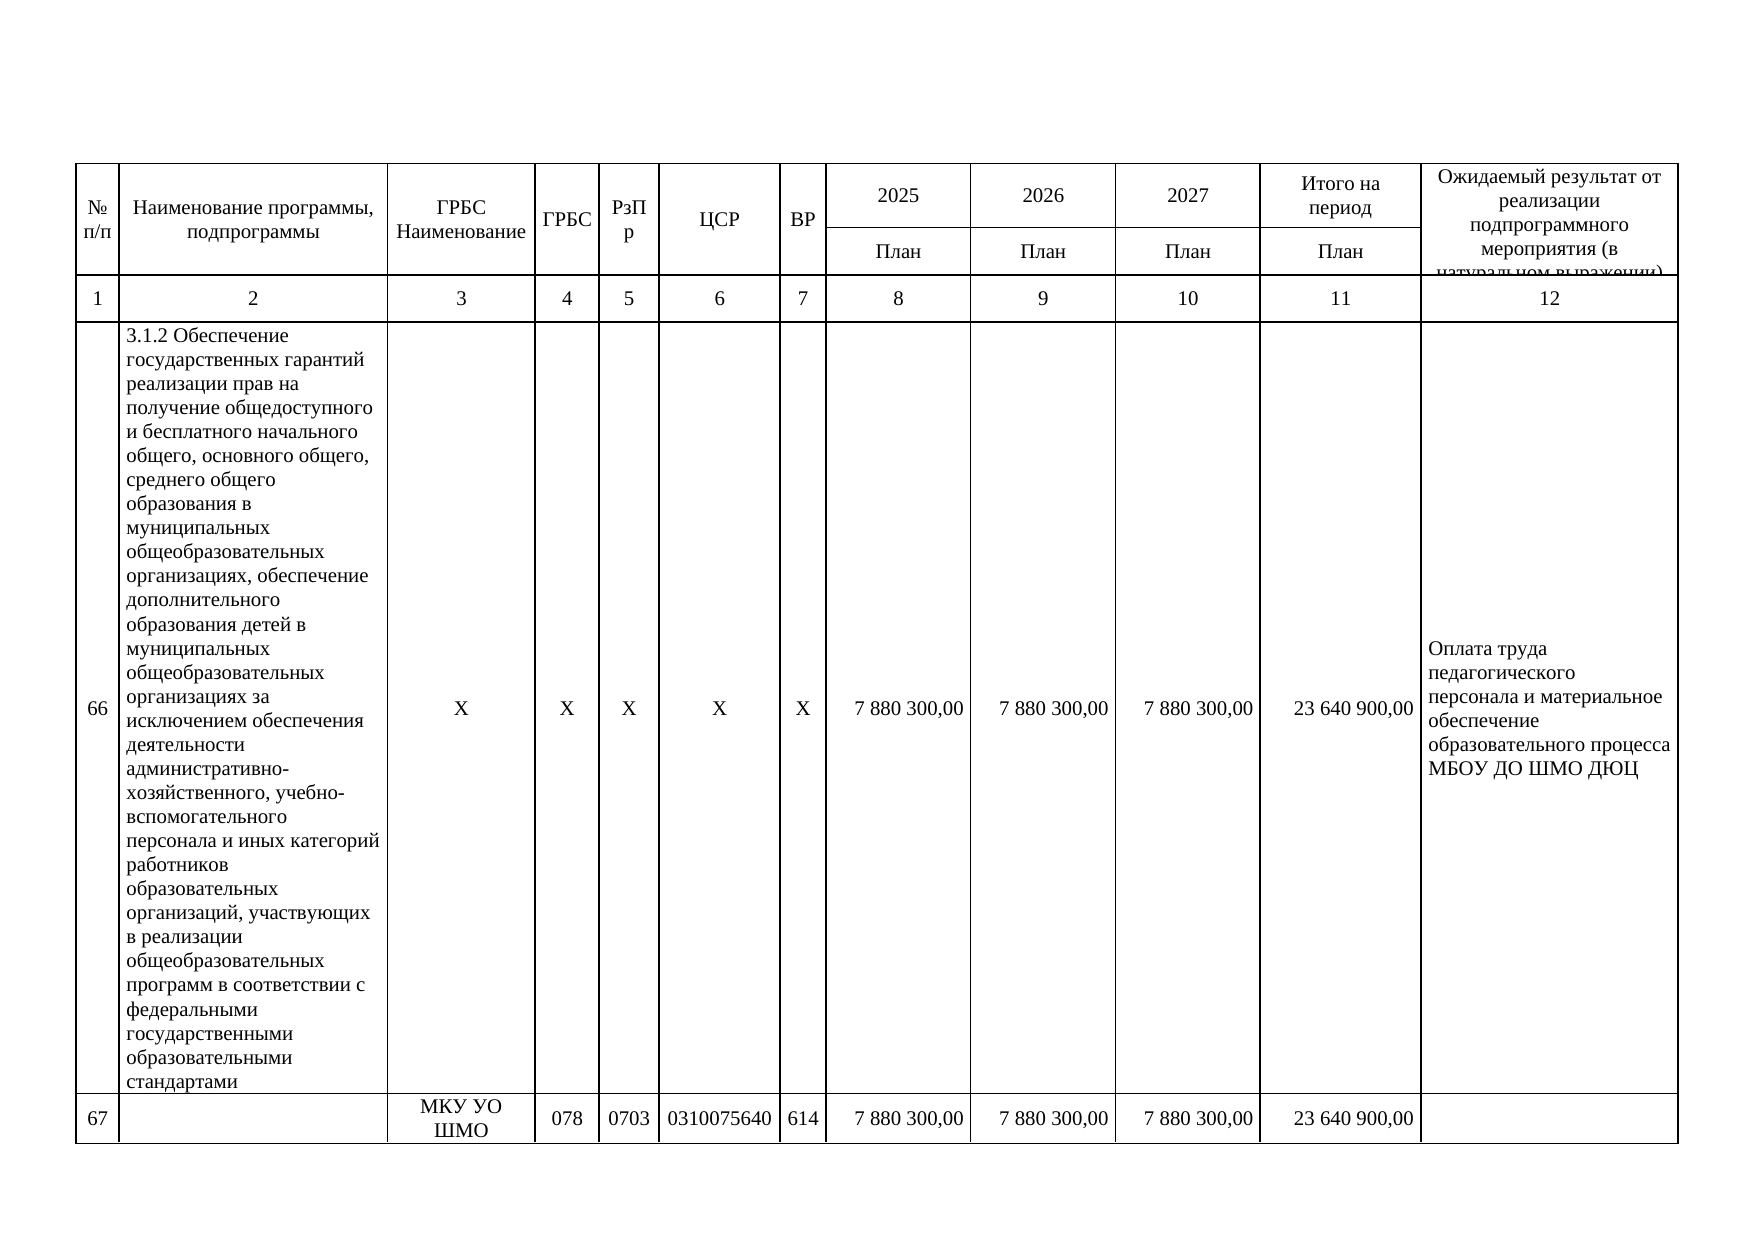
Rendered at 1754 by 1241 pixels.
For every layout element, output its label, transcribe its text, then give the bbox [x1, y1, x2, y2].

table_cell 8 [827, 276, 970, 321]
table_header Ожидаемый результат от реализации подпрограммного мероприятия (в натуральном выражении) [1422, 164, 1677, 274]
table_cell 614 [781, 1094, 825, 1142]
table_cell 23 640 900,00 [1261, 1094, 1420, 1142]
table_cell 7 880 300,00 [827, 323, 970, 1093]
table_cell [120, 1094, 387, 1142]
table_cell 12 [1422, 276, 1677, 321]
table_cell 0703 [600, 1094, 658, 1142]
table_cell 078 [536, 1094, 598, 1142]
table_header 2025 [827, 164, 970, 227]
table_header Наименование программы, подпрограммы [120, 164, 387, 274]
table_cell 4 [536, 276, 598, 321]
table_header № п/п [77, 164, 118, 274]
table_cell План [971, 228, 1115, 274]
table_cell Оплата труда педагогического персонала и материальное обеспечение образовательного процесса МБОУ ДО ШМО ДЮЦ [1422, 323, 1677, 1093]
table_cell 1 [77, 276, 118, 321]
table_cell 6 [660, 276, 779, 321]
table_cell 7 [781, 276, 825, 321]
table_cell 66 [77, 323, 118, 1093]
table_cell План [1116, 228, 1259, 274]
table_cell 67 [77, 1094, 118, 1142]
table_cell X [536, 323, 598, 1093]
table_header ГРБС Наименование [388, 164, 534, 274]
table_cell 7 880 300,00 [1116, 1094, 1259, 1142]
table_cell 3 [388, 276, 534, 321]
table_cell 7 880 300,00 [971, 1094, 1115, 1142]
table_cell 0310075640 [660, 1094, 779, 1142]
table_cell 3.1.2 Обеспечение государственных гарантий реализации прав на получение общедоступного и бесплатного начального общего, основного общего, среднего общего образования в муниципальных общеобразовательных организациях, обеспечение дополнительного образования детей в муниципальных общеобразовательных организациях за исключением обеспечения деятельности административно-хозяйственного, учебно-вспомогательного персонала и иных категорий работников образовательных организаций, участвующих в реализации общеобразовательных программ в соответствии с федеральными государственными образовательными стандартами [120, 323, 387, 1093]
table_header 2027 [1116, 164, 1259, 227]
table_cell 2 [120, 276, 387, 321]
table_cell X [660, 323, 779, 1093]
table_cell План [1261, 228, 1420, 274]
table_cell X [388, 323, 534, 1093]
table_cell X [781, 323, 825, 1093]
table_cell 5 [600, 276, 658, 321]
table_cell 10 [1116, 276, 1259, 321]
table_header 2026 [971, 164, 1115, 227]
table_cell МКУ УО ШМО [388, 1094, 534, 1142]
table_cell План [827, 228, 970, 274]
table_cell 7 880 300,00 [1116, 323, 1259, 1093]
table_header РзПр [600, 164, 658, 274]
table_header Итого на период [1261, 164, 1420, 227]
table_header ВР [781, 164, 825, 274]
table_cell 7 880 300,00 [971, 323, 1115, 1093]
table_cell X [600, 323, 658, 1093]
table_cell 9 [971, 276, 1115, 321]
table_header ГРБС [536, 164, 598, 274]
table_header ЦСР [660, 164, 779, 274]
table_cell 23 640 900,00 [1261, 323, 1420, 1093]
table_cell 7 880 300,00 [827, 1094, 970, 1142]
table_cell [1422, 1094, 1677, 1142]
table_cell 11 [1261, 276, 1420, 321]
